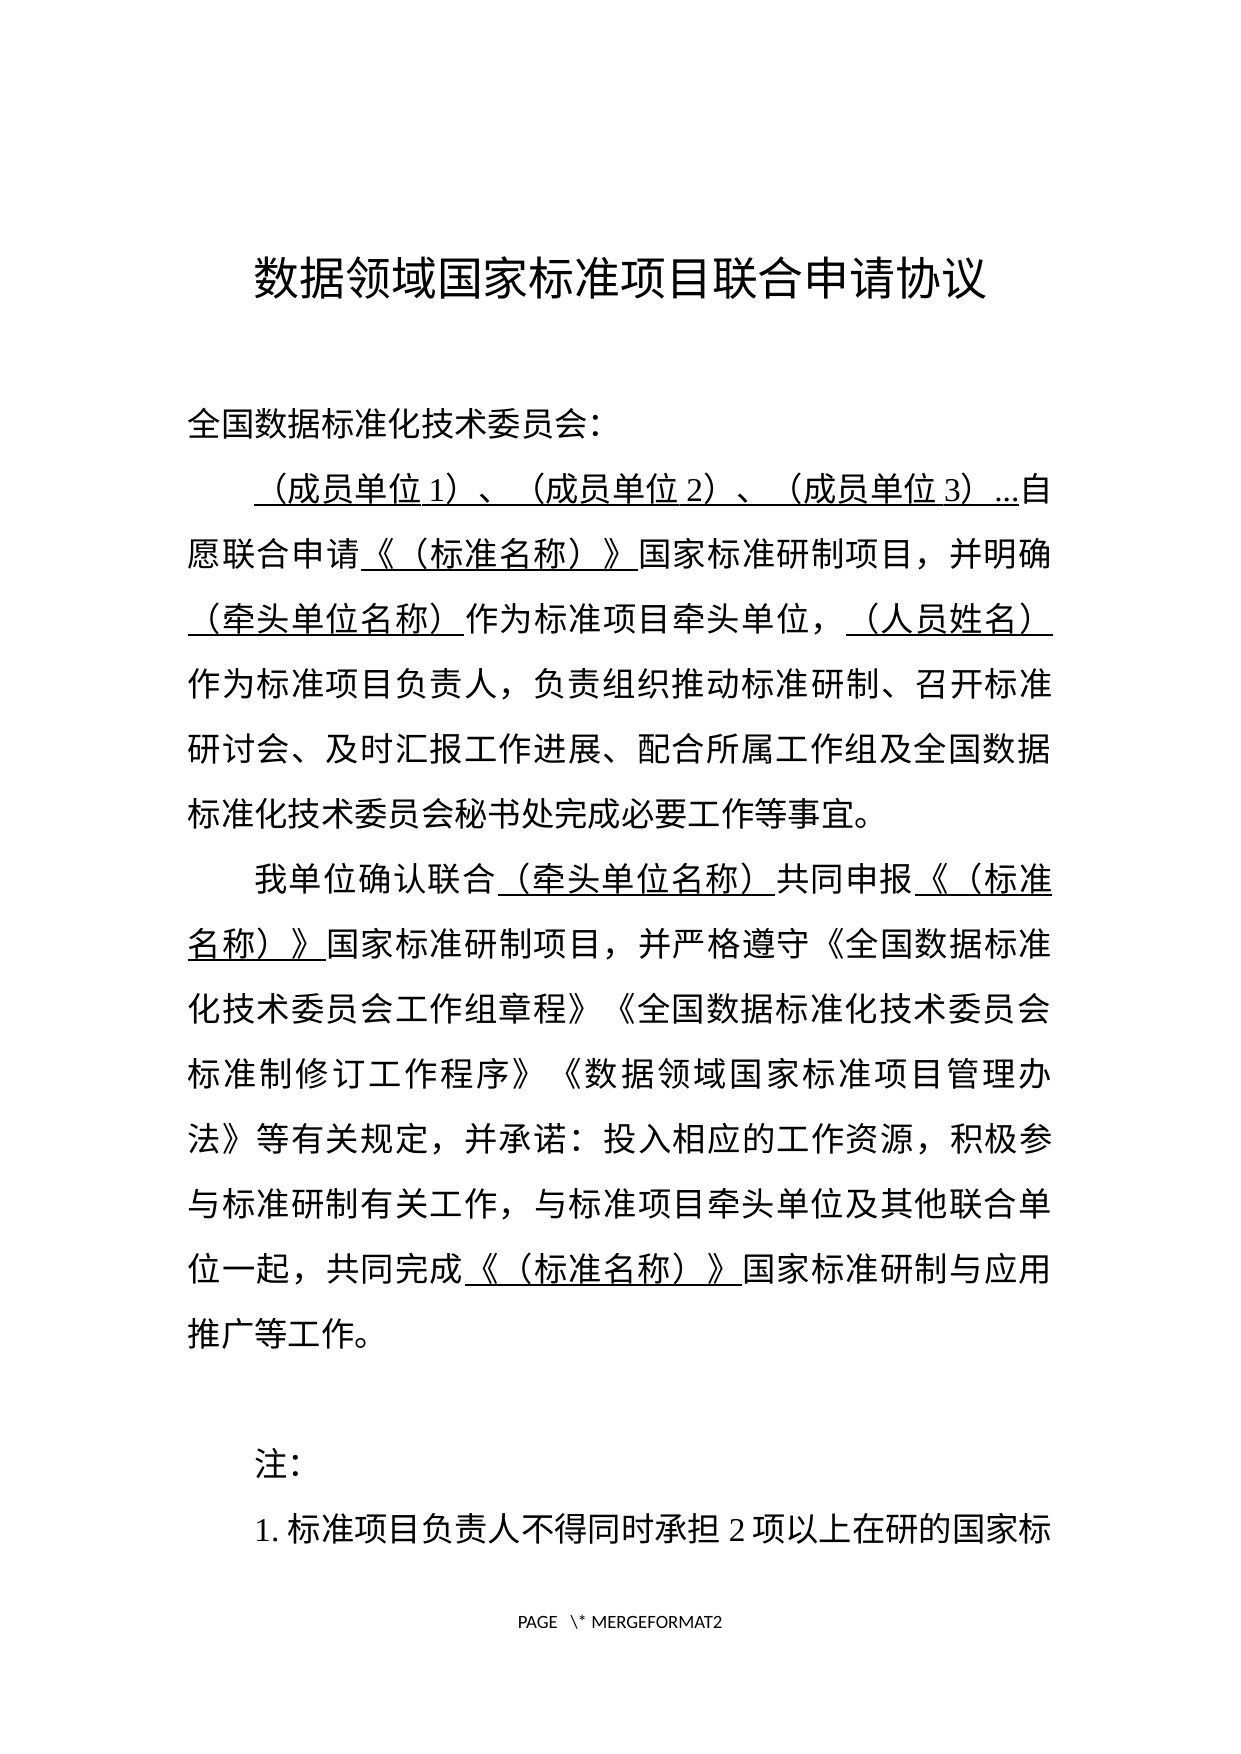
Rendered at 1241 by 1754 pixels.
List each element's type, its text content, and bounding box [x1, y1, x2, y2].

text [187, 1494, 1053, 1559]
text 数据领域国家标准项目联合申请协议 [187, 227, 1053, 324]
text 注： [187, 1429, 1053, 1494]
text 全国数据标准化技术委员会： [187, 389, 1053, 454]
text （成员单位1）、（成员单位2）、（成员单位3）...自愿联合申请《（标准名称）》国家标准研制项目，并明确（牵头单位名称）作为标准项目牵头单位，（人员姓名）作为标准项目负责人，负责组织推动标准研制、召开标准研讨会、及时汇报工作进展、配合所属工作组及全国数据标准化技术委员会秘书处完成必要工作等事宜。 [187, 454, 1053, 844]
text 我单位确认联合（牵头单位名称）共同申报《（标准名称）》国家标准研制项目，并严格遵守《全国数据标准化技术委员会工作组章程》《全国数据标准化技术委员会标准制修订工作程序》《数据领域国家标准项目管理办法》等有关规定，并承诺：投入相应的工作资源，积极参与标准研制有关工作，与标准项目牵头单位及其他联合单位一起，共同完成《（标准名称）》国家标准研制与应用推广等工作。 [187, 844, 1053, 1364]
